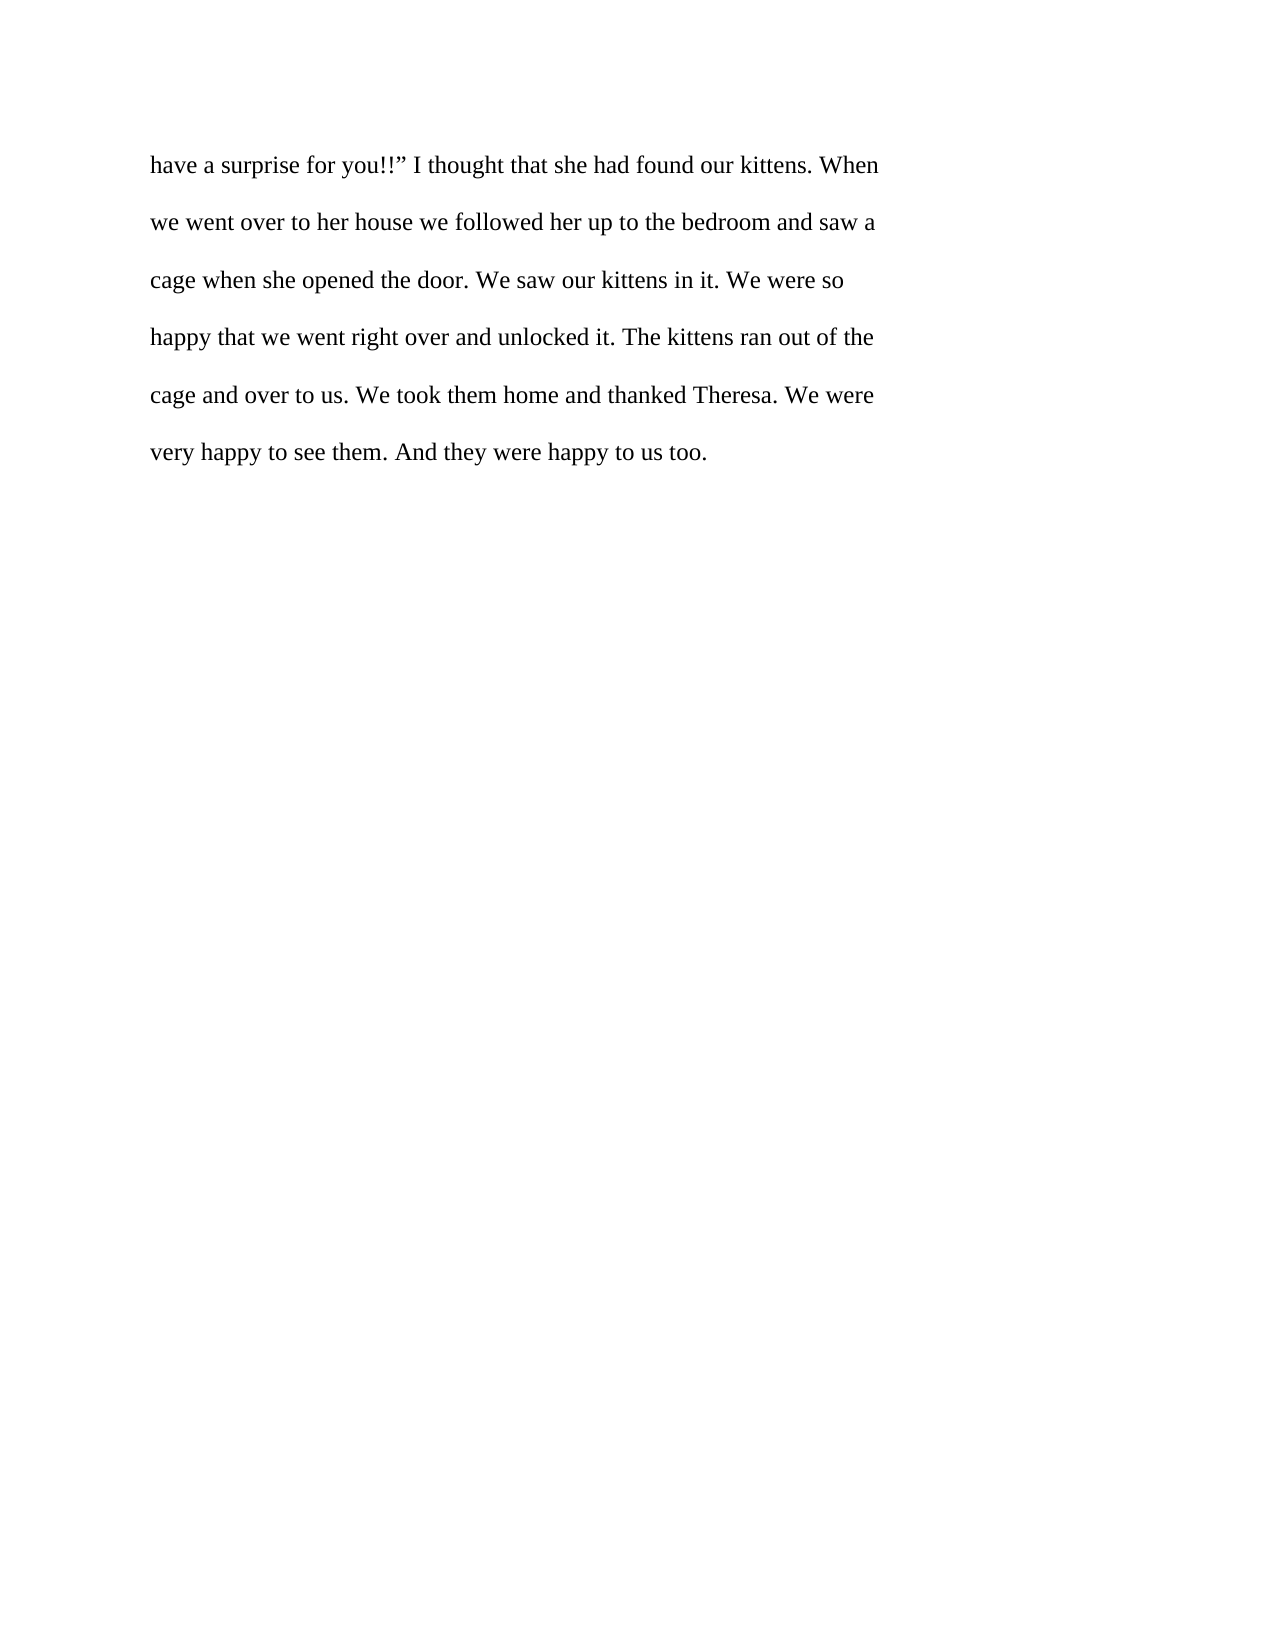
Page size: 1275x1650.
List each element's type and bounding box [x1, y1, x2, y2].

text [150, 150, 900, 466]
